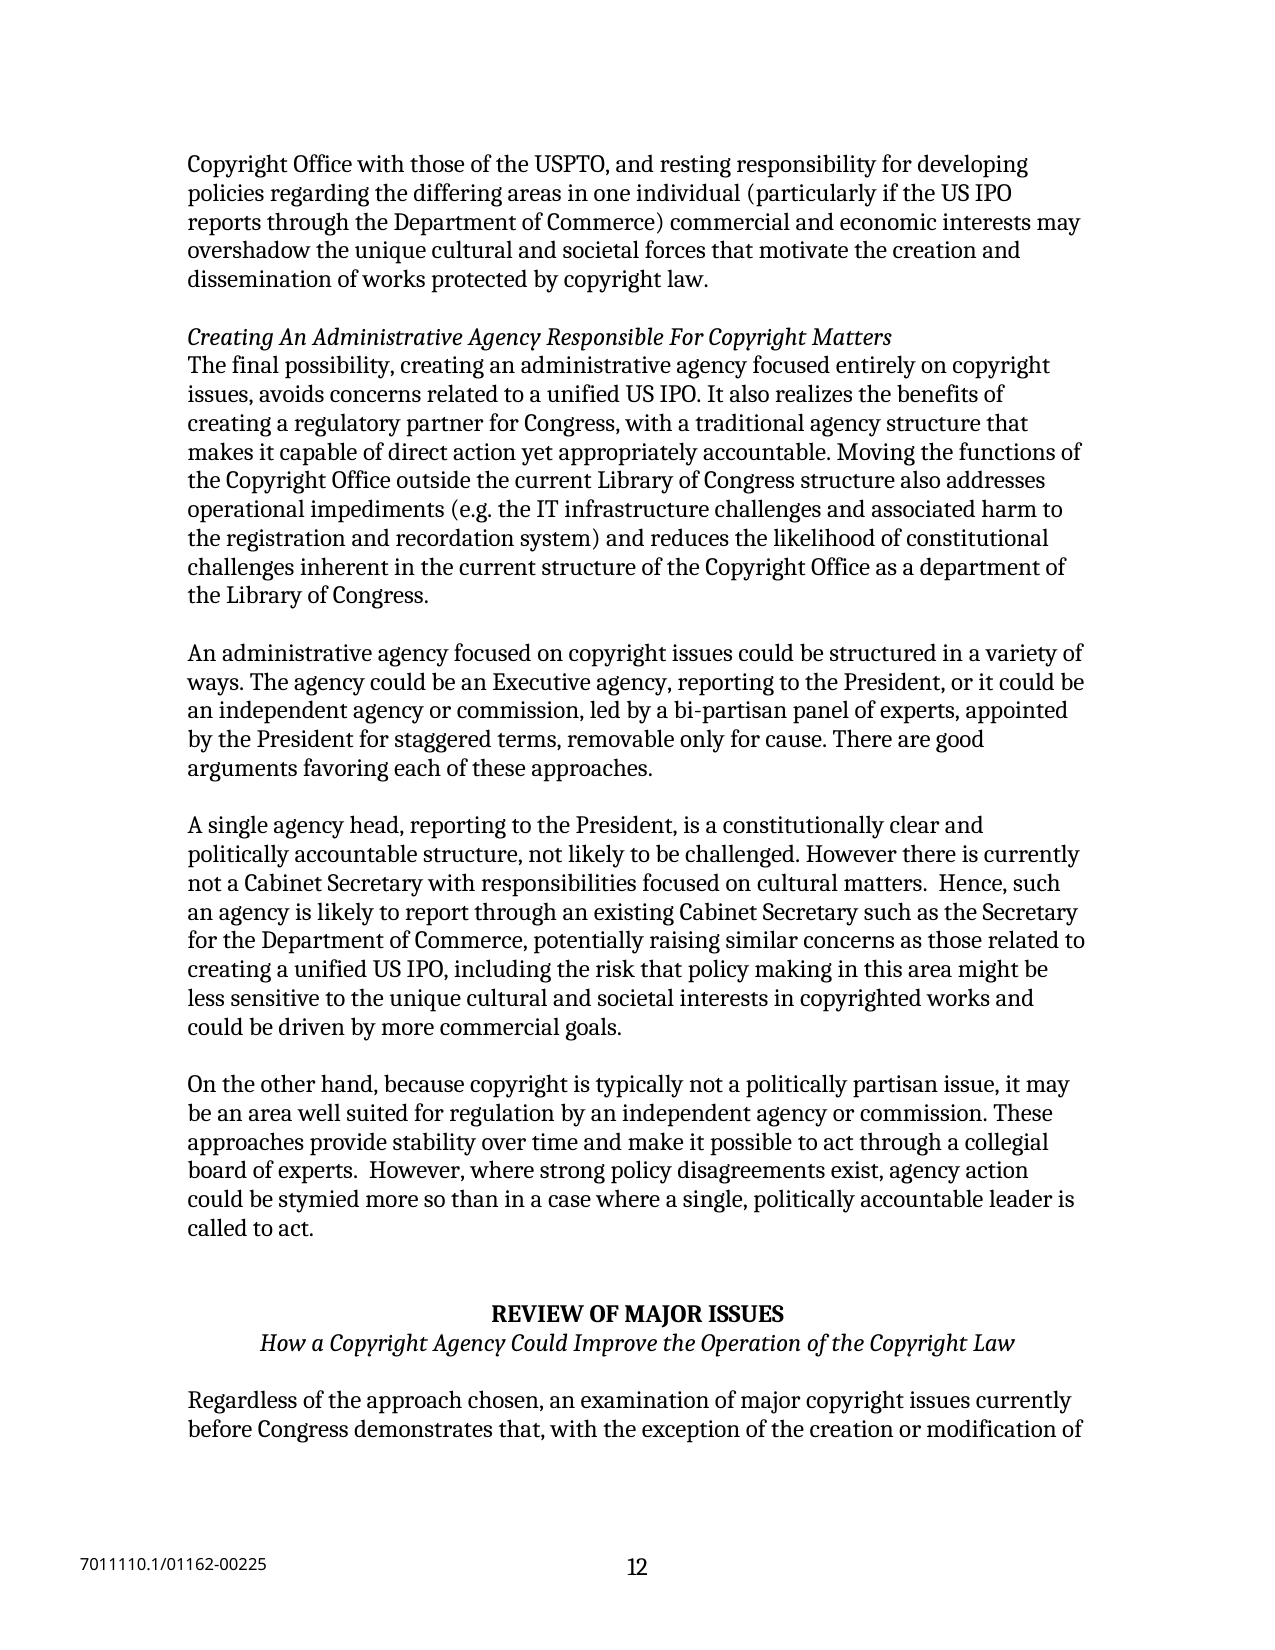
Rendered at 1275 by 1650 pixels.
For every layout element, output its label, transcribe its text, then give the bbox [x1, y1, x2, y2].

text REVIEW OF MAJOR ISSUES [187, 1300, 1087, 1329]
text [187, 1386, 1087, 1444]
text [187, 150, 1087, 294]
text Creating An Administrative Agency Responsible For Copyright Matters [187, 322, 1087, 351]
text On the other hand, because copyright is typically not a politically partisan issue, it may be an area well suited for regulation by an independent agency or commission. These approaches provide stability over time and make it possible to act through a collegial board of experts. However, where strong policy disagreements exist, agency action could be stymied more so than in a case where a single, politically accountable leader is called to act. [187, 1070, 1087, 1242]
text An administrative agency focused on copyright issues could be structured in a variety of ways. The agency could be an Executive agency, reporting to the President, or it could be an independent agency or commission, led by a bi-partisan panel of experts, appointed by the President for staggered terms, removable only for cause. There are good arguments favoring each of these approaches. [187, 639, 1087, 782]
text The final possibility, creating an administrative agency focused entirely on copyright issues, avoids concerns related to a unified US IPO. It also realizes the benefits of creating a regulatory partner for Congress, with a traditional agency structure that makes it capable of direct action yet appropriately accountable. Moving the functions of the Copyright Office outside the current Library of Congress structure also addresses operational impediments (e.g. the IT infrastructure challenges and associated harm to the registration and recordation system) and reduces the likelihood of constitutional challenges inherent in the current structure of the Copyright Office as a department of the Library of Congress. [187, 351, 1087, 610]
text A single agency head, reporting to the President, is a constitutionally clear and politically accountable structure, not likely to be challenged. However there is currently not a Cabinet Secretary with responsibilities focused on cultural matters. Hence, such an agency is likely to report through an existing Cabinet Secretary such as the Secretary for the Department of Commerce, potentially raising similar concerns as those related to creating a unified US IPO, including the risk that policy making in this area might be less sensitive to the unique cultural and societal interests in copyrighted works and could be driven by more commercial goals. [187, 811, 1087, 1041]
text How a Copyright Agency Could Improve the Operation of the Copyright Law [187, 1329, 1087, 1357]
